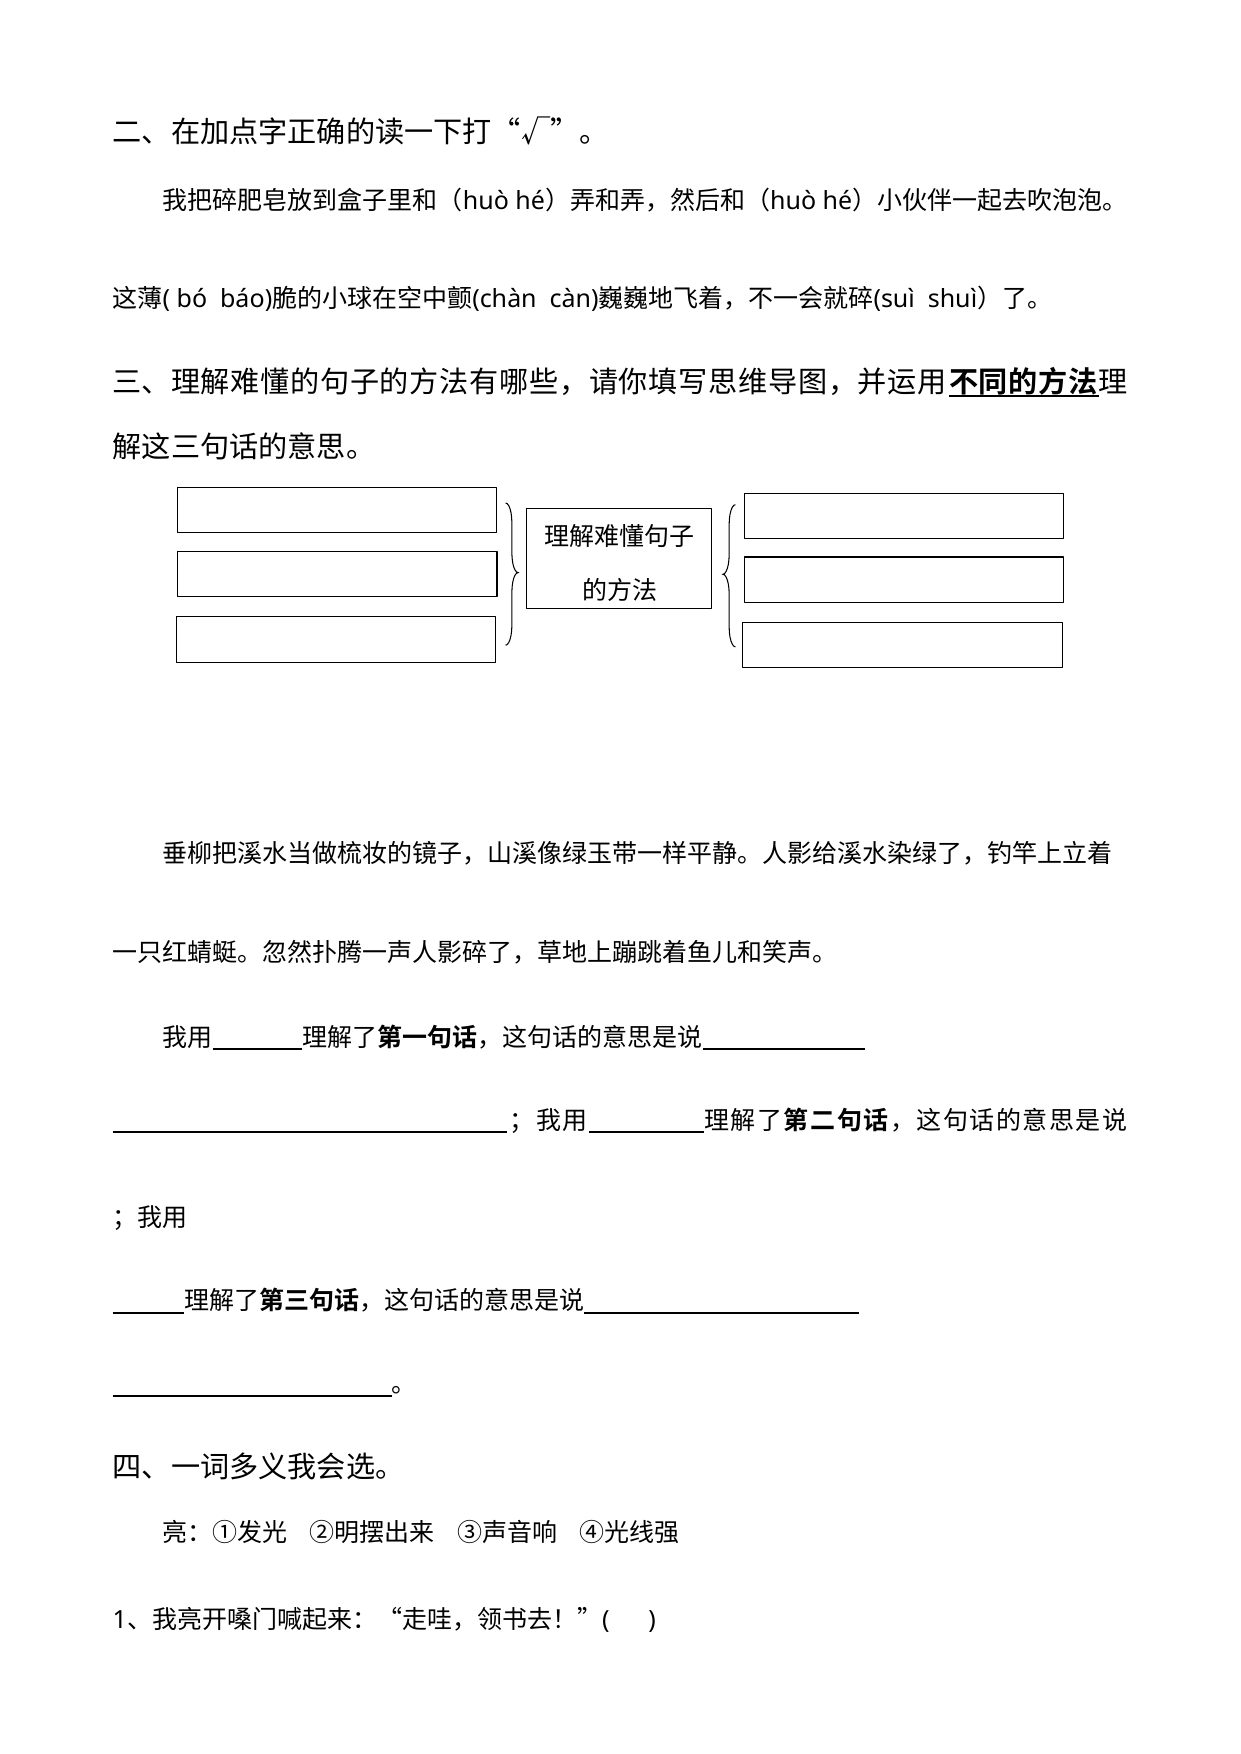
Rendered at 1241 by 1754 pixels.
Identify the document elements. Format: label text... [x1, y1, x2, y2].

list 理解难懂的句子的方法有哪些，请你填写思维导图，并运用不同的方法理解这三句话的意思。 [112, 347, 1128, 477]
text 。 [112, 1349, 1128, 1414]
text 理解了第三句话，这句话的意思是说 [112, 1266, 1128, 1331]
text ；我用 理解了第二句话，这句话的意思是说 ；我用 [112, 1086, 1128, 1248]
list 一词多义我会选。 [112, 1433, 1128, 1498]
text 我用 理解了第一句话，这句话的意思是说 [112, 1003, 1128, 1068]
text 1、我亮开嗓门喊起来：“走哇，领书去！”( ) [112, 1581, 1128, 1646]
text 垂柳把溪水当做梳妆的镜子，山溪像绿玉带一样平静。人影给溪水染绿了，钓竿上立着一只红蜻蜓。忽然扑腾一声人影碎了，草地上蹦跳着鱼儿和笑声。 [112, 819, 1128, 982]
list 在加点字正确的读一下打“√”。 [112, 97, 1128, 162]
text 我把碎肥皂放到盒子里和（huò hé）弄和弄，然后和（huò hé）小伙伴一起去吹泡泡。这薄( bó báo)脆的小球在空中颤(chàn càn)巍巍地飞着，不一会就碎(suì shuì）了。 [112, 162, 1128, 324]
text 亮：①发光 ②明摆出来 ③声音响 ④光线强 [112, 1498, 1128, 1563]
